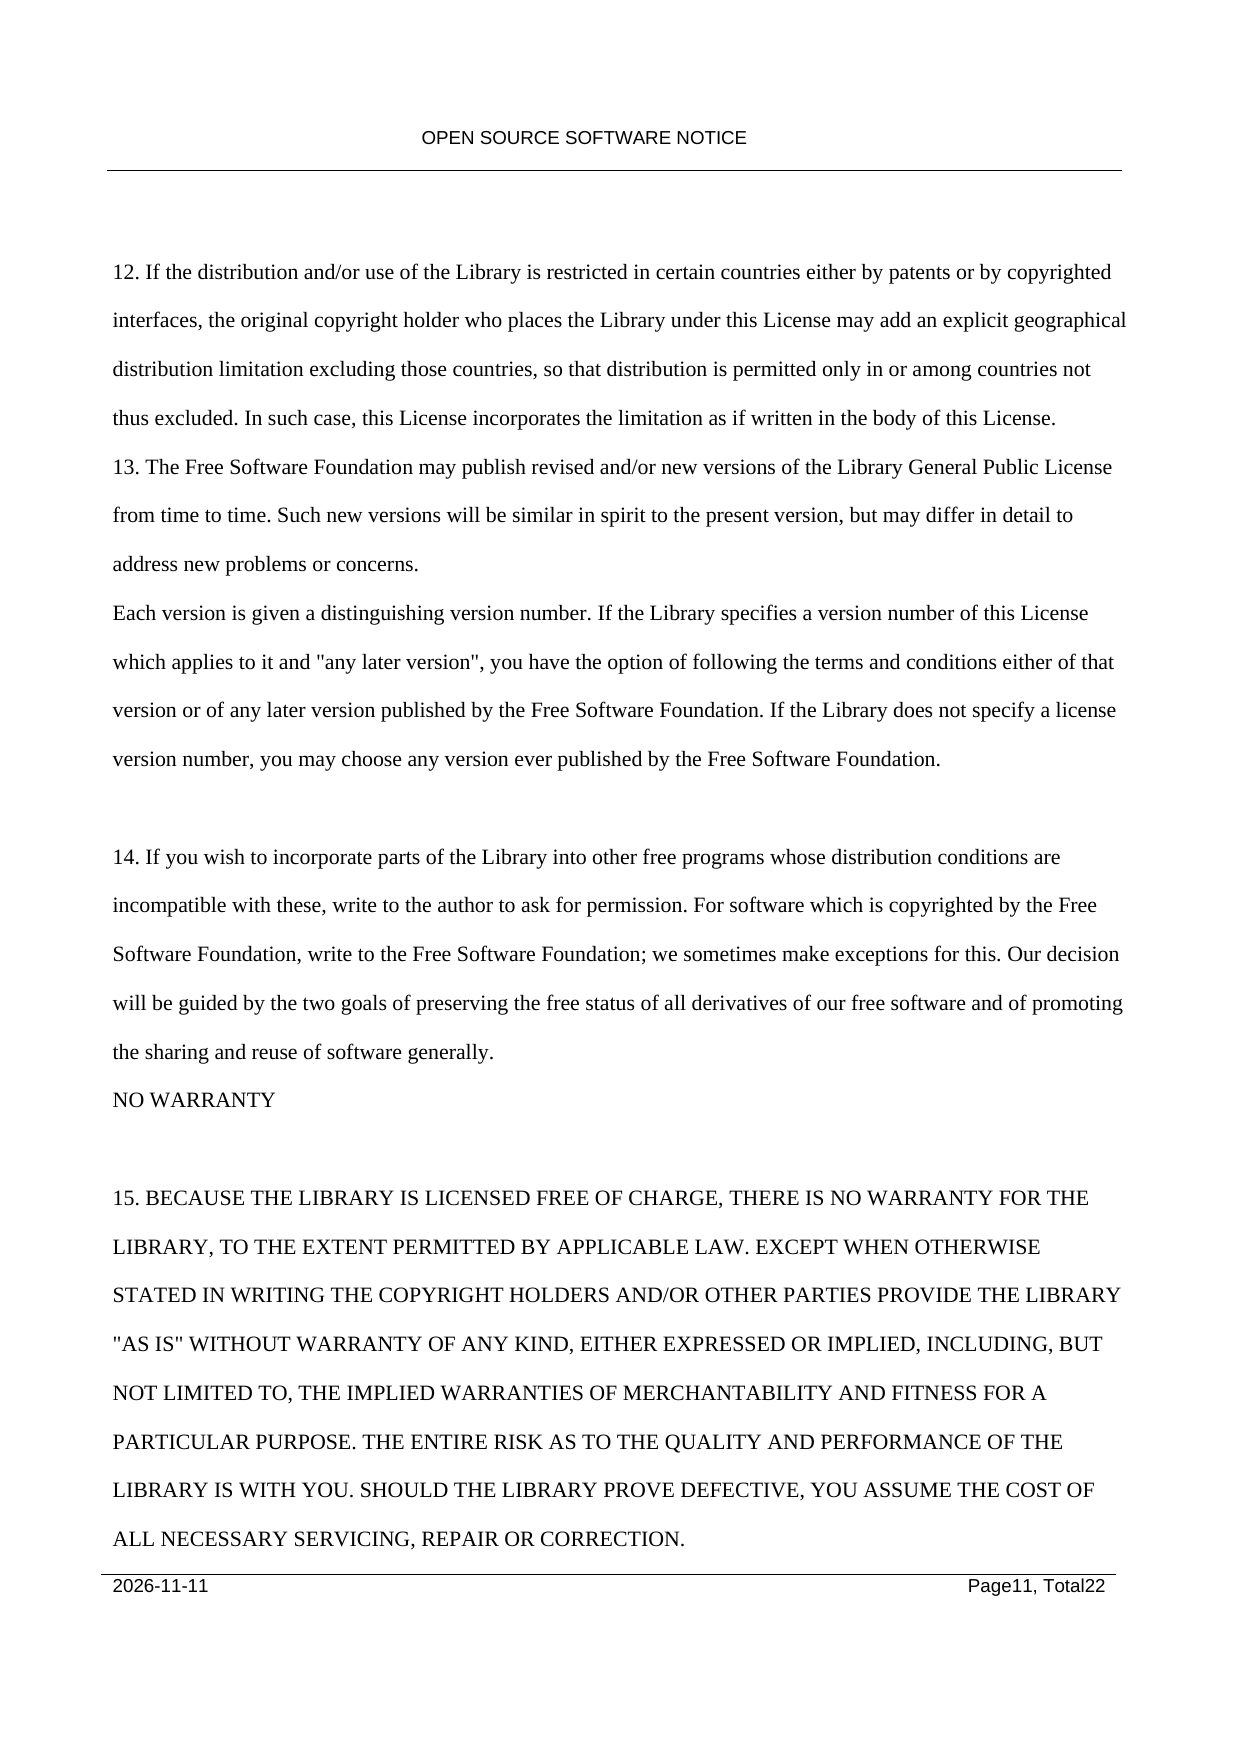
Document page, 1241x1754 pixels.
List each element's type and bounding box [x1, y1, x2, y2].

text [112, 206, 1128, 1555]
